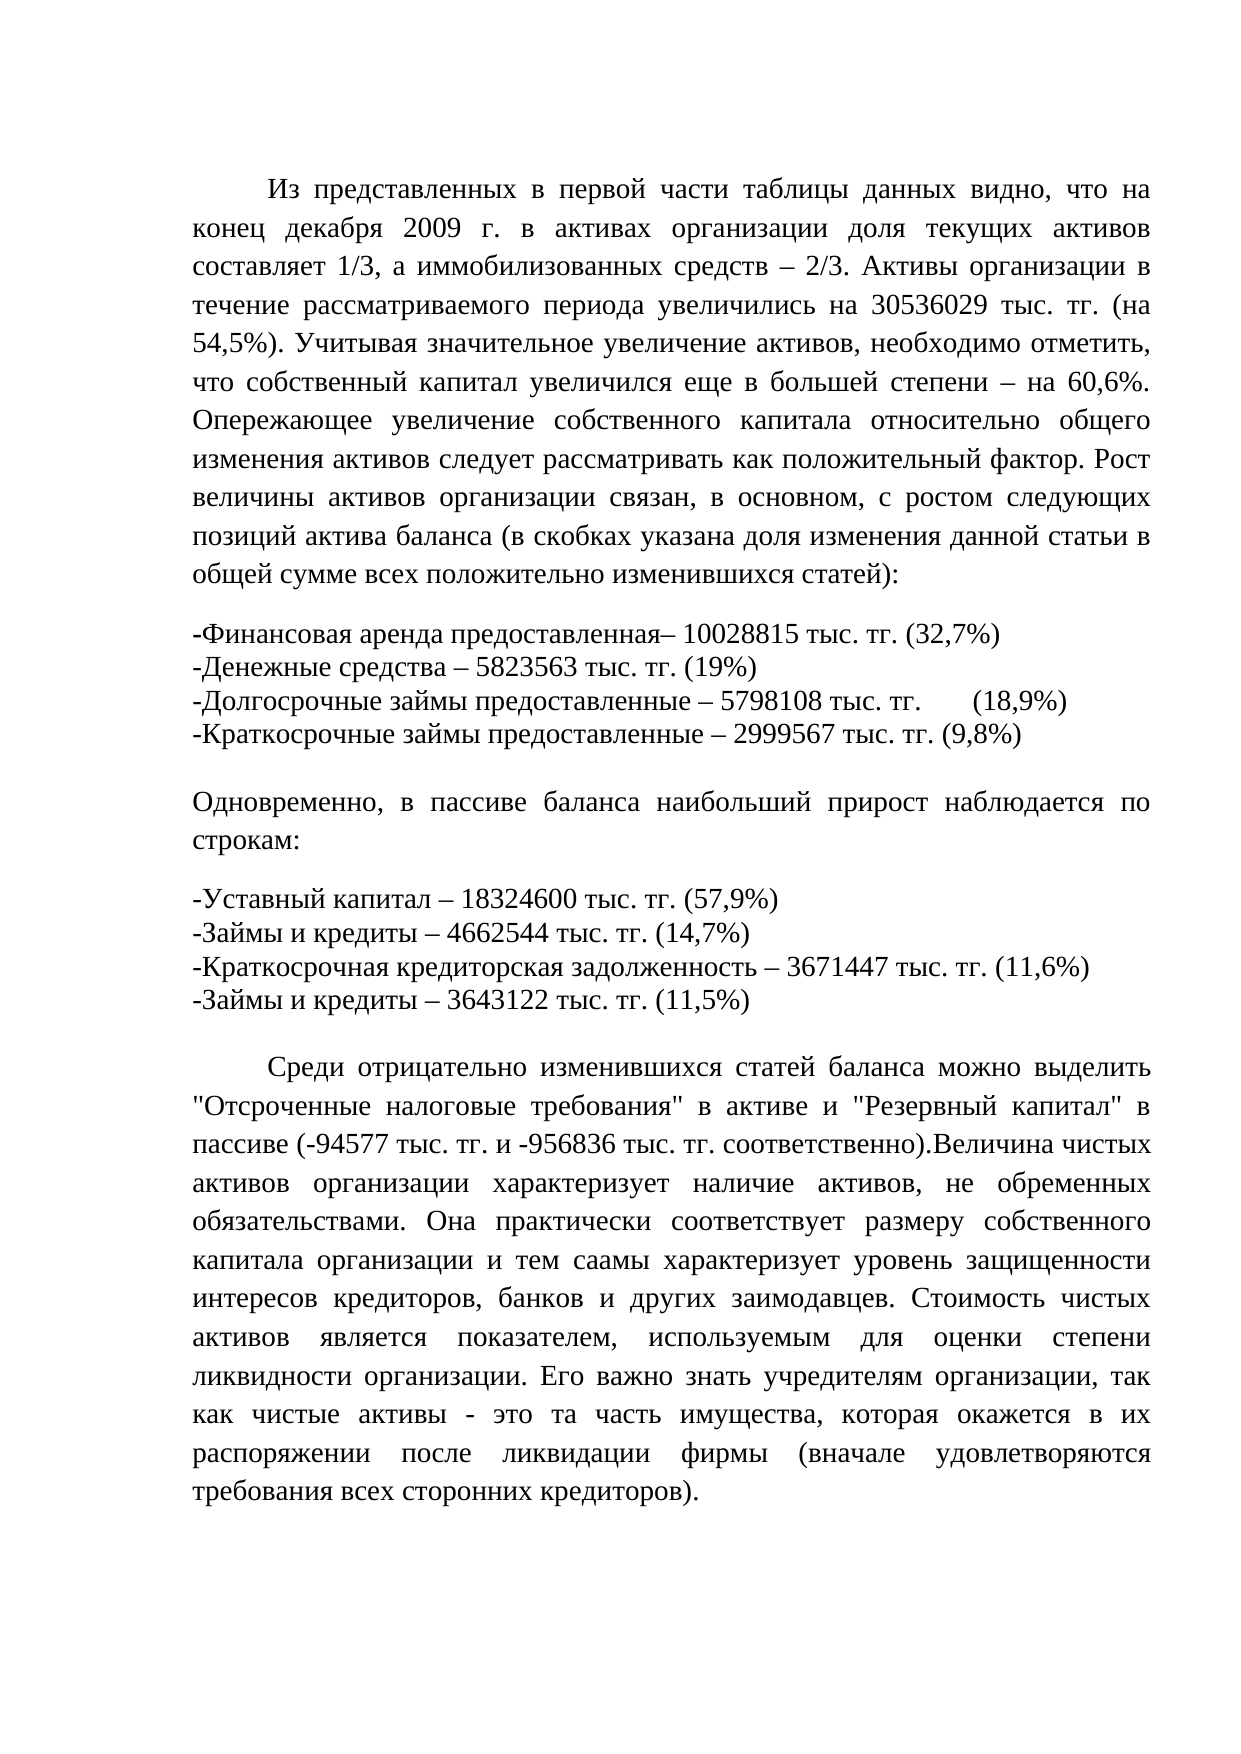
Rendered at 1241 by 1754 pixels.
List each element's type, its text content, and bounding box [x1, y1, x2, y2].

text -Займы и кредиты – 4662544 тыс. тг. (14,7%) [192, 915, 1152, 949]
text -Долгосрочные займы предоставленные – 5798108 тыс. тг. (18,9%) [192, 683, 1152, 717]
text Из представленных в первой части таблицы данных видно, что на конец декабря 2009 г. в активах организации доля текущих активов составляет 1/3, а иммобилизованных средств – 2/3. Активы организации в течение рассматриваемого периода увеличились на 30536029 тыс. тг. (на 54,5%). Учитывая значительное увеличение активов, необходимо отметить, что собственный капитал увеличился еще в большей степени – на 60,6%. Опережающее увеличение собственного капитала относительно общего изменения активов следует рассматривать как положительный фактор. Рост величины активов организации связан, в основном, с ростом следующих позиций актива баланса (в скобках указана доля изменения данной статьи в общей сумме всех положительно изменившихся статей): [192, 171, 1152, 590]
text -Краткосрочная кредиторская задолженность – 3671447 тыс. тг. (11,6%) [192, 949, 1152, 982]
text -Финансовая аренда предоставленная– 10028815 тыс. тг. (32,7%) [192, 616, 1152, 649]
text -Уставный капитал – 18324600 тыс. тг. (57,9%) [192, 882, 1152, 915]
text Одновременно, в пассиве баланса наибольший прирост наблюдается по строкам: [192, 784, 1152, 856]
text -Краткосрочные займы предоставленные – 2999567 тыс. тг. (9,8%) [192, 717, 1152, 750]
text -Займы и кредиты – 3643122 тыс. тг. (11,5%) [192, 982, 1152, 1016]
text Среди отрицательно изменившихся статей баланса можно выделить "Отсроченные налоговые требования" в активе и "Резервный капитал" в пассиве (-94577 тыс. тг. и -956836 тыс. тг. соответственно).Величина чистых активов организации характеризует наличие активов, не обременных обязательствами. Она практически соответствует размеру собственного капитала организации и тем саамы характеризует уровень защищенности интересов кредиторов, банков и других заимодавцев. Стоимость чистых активов является показателем, используемым для оценки степени ликвидности организации. Его важно знать учредителям организации, так как чистые активы - это та часть имущества, которая окажется в их распоряжении после ликвидации фирмы (вначале удовлетворяются требования всех сторонних кредиторов). [192, 1049, 1152, 1507]
text -Денежные средства – 5823563 тыс. тг. (19%) [192, 649, 1152, 683]
